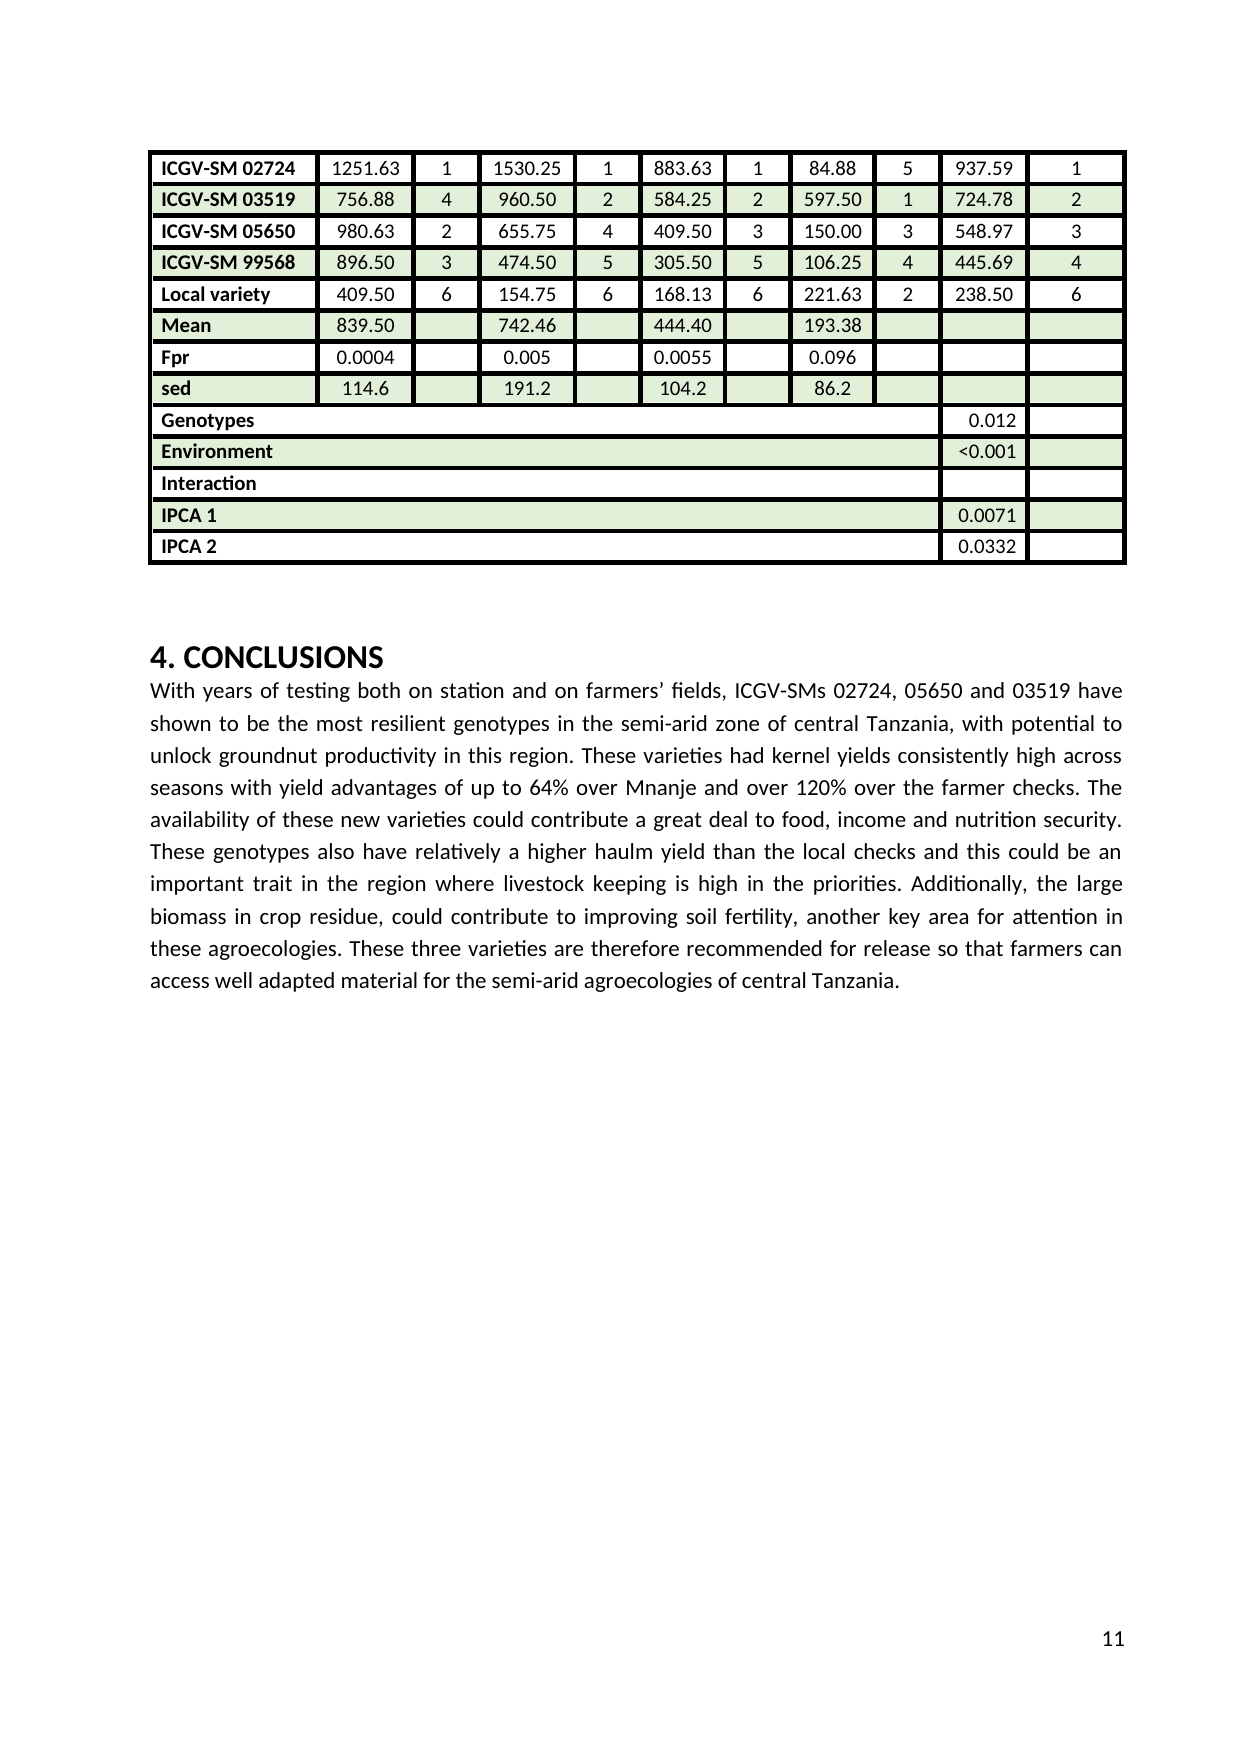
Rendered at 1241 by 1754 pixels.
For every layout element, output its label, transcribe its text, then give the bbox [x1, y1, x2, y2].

table_cell [943, 313, 1025, 339]
table_cell 221.63 [793, 281, 872, 308]
table_cell 445.69 [943, 250, 1025, 276]
text With years of testing both on station and on farmers’ fields, ICGV-SMs 02724, 05650 and 03519 have shown to be the most resilient genotypes in the semi-arid zone of central Tanzania, with potential to unlock groundnut productivity in this region. These varieties had kernel yields consistently high across seasons with yield advantages of up to 64% over Mnanje and over 120% over the farmer checks. The availability of these new varieties could contribute a great deal to food, income and nutrition security. These genotypes also have relatively a higher haulm yield than the local checks and this could be an important trait in the region where livestock keeping is high in the priorities. Additionally, the large biomass in crop residue, could contribute to improving soil fertility, another key area for attention in these agroecologies. These three varieties are therefore recommended for release so that farmers can access well adapted material for the semi-arid agroecologies of central Tanzania. [150, 676, 1124, 994]
table_cell 742.46 [482, 313, 573, 339]
table_cell 0.0055 [643, 344, 723, 371]
table_cell [943, 344, 1025, 371]
table_cell 724.78 [943, 186, 1025, 213]
table_cell 0.0004 [320, 344, 411, 371]
table_cell [1030, 533, 1122, 560]
table_cell 150.00 [793, 218, 872, 245]
table_cell [577, 376, 638, 402]
table_cell 305.50 [643, 250, 723, 276]
table_cell 0.0332 [943, 533, 1025, 560]
table_cell 238.50 [943, 281, 1025, 308]
table_cell 1 [416, 155, 477, 182]
table_cell 3 [877, 218, 938, 245]
table_cell 548.97 [943, 218, 1025, 245]
table_cell 3 [416, 250, 477, 276]
table_cell ICGV-SM 05650 [152, 214, 315, 245]
table_cell 409.50 [320, 281, 411, 308]
table_cell 960.50 [482, 186, 573, 213]
table_cell 1 [1030, 155, 1122, 182]
table_cell 154.75 [482, 281, 573, 308]
table_cell 86.2 [793, 376, 872, 402]
table_cell [1030, 376, 1122, 402]
table_cell 191.2 [482, 376, 573, 402]
table_cell [416, 376, 477, 402]
table_cell 2 [577, 186, 638, 213]
table_cell 409.50 [643, 218, 723, 245]
table_cell 114.6 [320, 376, 411, 402]
table_cell 2 [416, 218, 477, 245]
table_cell 0.012 [943, 407, 1025, 434]
table_cell 584.25 [643, 186, 723, 213]
table_cell 106.25 [793, 250, 872, 276]
table_cell [1030, 502, 1122, 529]
table_cell 84.88 [793, 155, 872, 182]
table_cell [727, 344, 788, 371]
table_cell 883.63 [643, 155, 723, 182]
table_cell 474.50 [482, 250, 573, 276]
table_cell 1 [727, 155, 788, 182]
subtitle 4. CONCLUSIONS [150, 636, 1124, 676]
table_cell [943, 376, 1025, 402]
table_cell 4 [577, 218, 638, 245]
table_cell 3 [727, 218, 788, 245]
table_cell [1030, 439, 1122, 466]
table_cell 980.63 [320, 218, 411, 245]
table_cell 6 [577, 281, 638, 308]
table_cell 168.13 [643, 281, 723, 308]
table_cell 6 [727, 281, 788, 308]
table_cell Environment [152, 435, 938, 466]
table_cell 104.2 [643, 376, 723, 402]
table_cell [416, 313, 477, 339]
table_cell 0.0071 [943, 502, 1025, 529]
table_cell [416, 344, 477, 371]
table_cell 1530.25 [482, 155, 573, 182]
table_cell 839.50 [320, 313, 411, 339]
table_cell 4 [1030, 250, 1122, 276]
table_cell 0.005 [482, 344, 573, 371]
table_cell 193.38 [793, 313, 872, 339]
table_cell Mean [152, 309, 315, 339]
table_cell 937.59 [943, 155, 1025, 182]
table_cell [727, 376, 788, 402]
table_cell [1030, 344, 1122, 371]
table_cell 6 [416, 281, 477, 308]
table_cell ICGV-SM 03519 [152, 183, 315, 213]
table_cell 444.40 [643, 313, 723, 339]
table_cell Local variety [152, 277, 315, 308]
table_cell [1030, 407, 1122, 434]
table_cell IPCA 1 [152, 498, 938, 529]
table_cell [727, 313, 788, 339]
table_cell 1 [877, 186, 938, 213]
table_cell ICGV-SM 02724 [152, 155, 315, 182]
table_cell [577, 344, 638, 371]
table_cell 4 [416, 186, 477, 213]
table_cell ICGV-SM 99568 [152, 246, 315, 276]
table_cell [1030, 313, 1122, 339]
table_cell 5 [727, 250, 788, 276]
table_cell 896.50 [320, 250, 411, 276]
table_cell 756.88 [320, 186, 411, 213]
table_cell [877, 313, 938, 339]
table_cell 2 [727, 186, 788, 213]
table_cell 655.75 [482, 218, 573, 245]
table_cell 597.50 [793, 186, 872, 213]
table_cell <0.001 [943, 439, 1025, 466]
table_cell IPCA 2 [152, 530, 938, 560]
table_cell Genotypes [152, 404, 938, 434]
table_cell [577, 313, 638, 339]
table_cell 3 [1030, 218, 1122, 245]
table_cell sed [152, 372, 315, 402]
table_cell Interaction [152, 467, 938, 497]
table_cell 5 [577, 250, 638, 276]
table_cell [877, 344, 938, 371]
table_cell [943, 470, 1025, 497]
table_cell 4 [877, 250, 938, 276]
table_cell 6 [1030, 281, 1122, 308]
table_cell 0.096 [793, 344, 872, 371]
table_cell 5 [877, 155, 938, 182]
table_cell 2 [877, 281, 938, 308]
table_cell Fpr [152, 340, 315, 371]
table_cell [1030, 470, 1122, 497]
table_cell 1 [577, 155, 638, 182]
table_cell 1251.63 [320, 155, 411, 182]
table_cell 2 [1030, 186, 1122, 213]
table_cell [877, 376, 938, 402]
